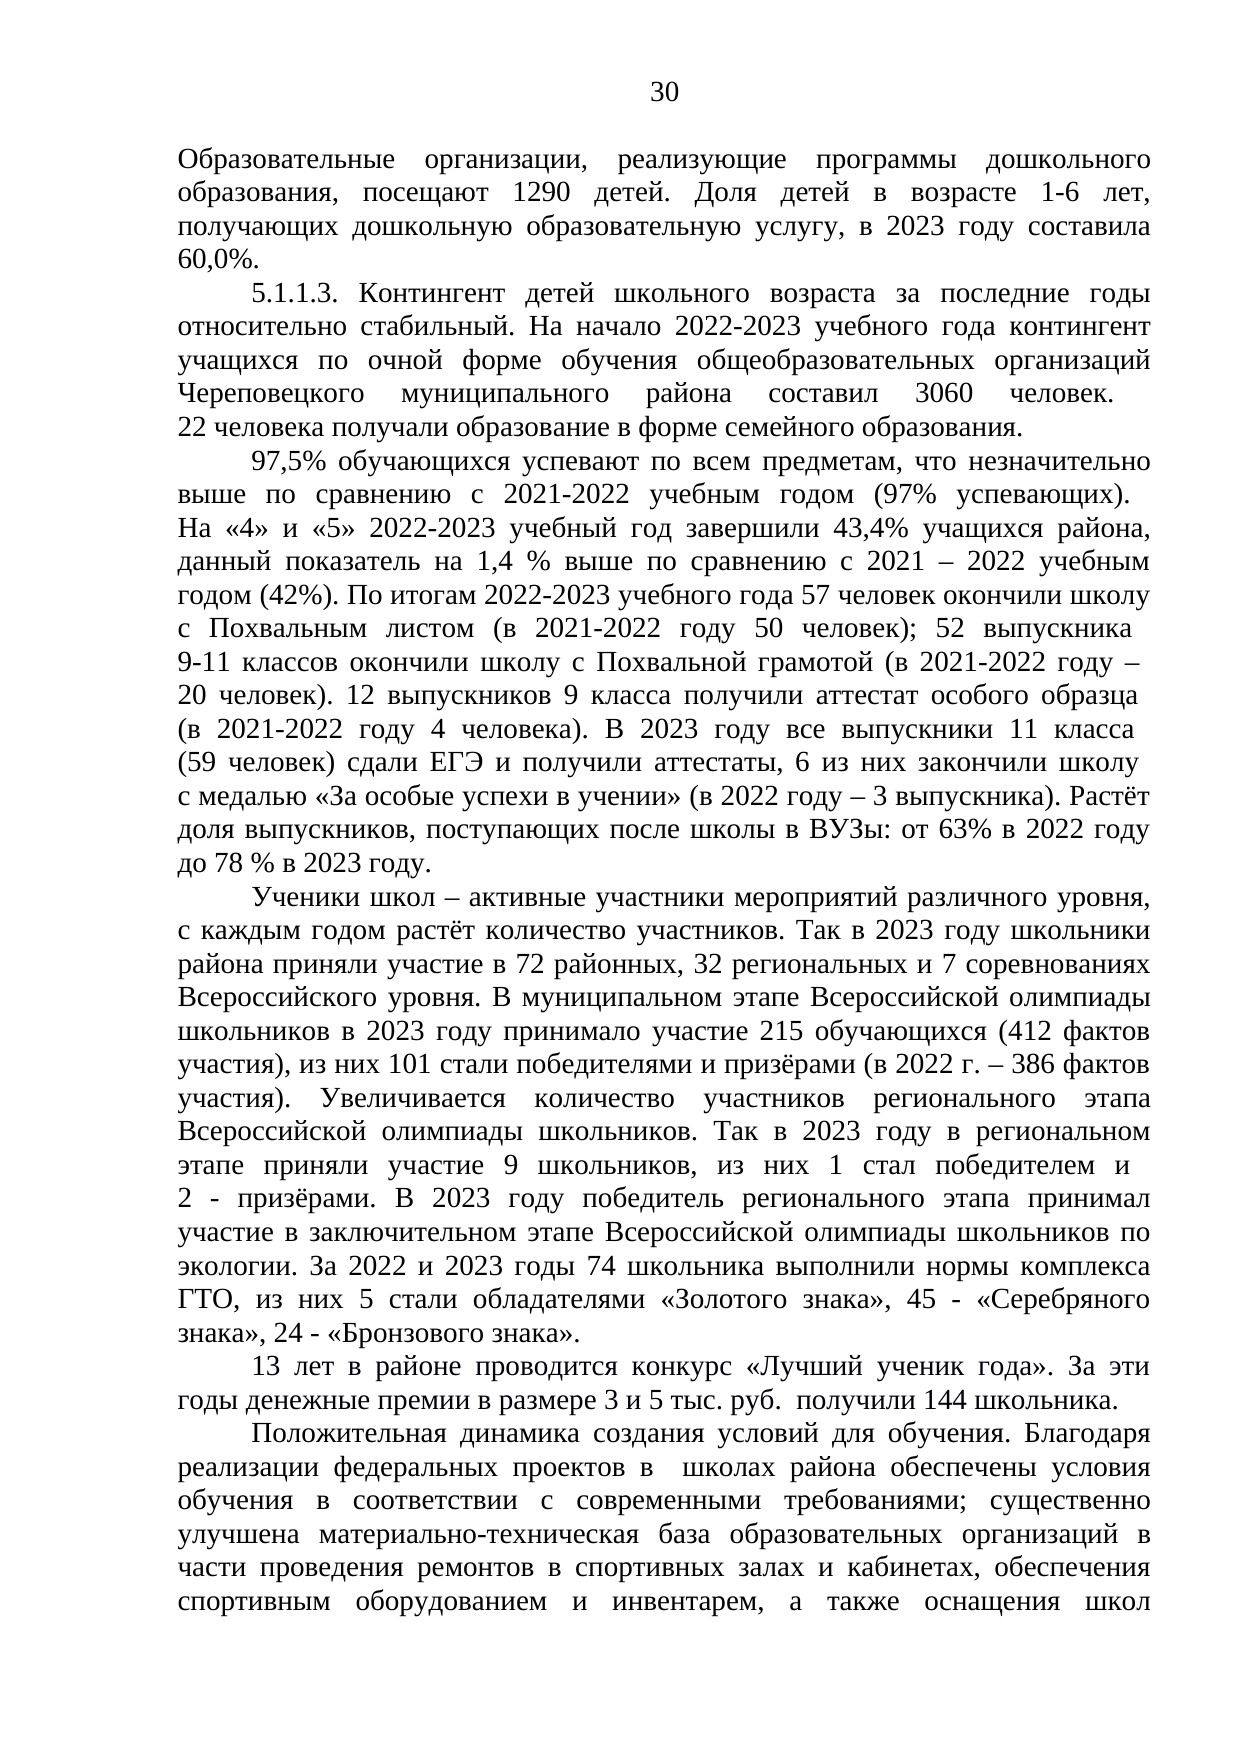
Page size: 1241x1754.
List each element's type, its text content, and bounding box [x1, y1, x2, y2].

text 97,5% обучающихся успевают по всем предметам, что незначительно выше по сравнению с 2021-2022 учебным годом (97% успевающих). На «4» и «5» 2022-2023 учебный год завершили 43,4% учащихся района, данный показатель на 1,4 % выше по сравнению с 2021 – 2022 учебным годом (42%). По итогам 2022-2023 учебного года 57 человек окончили школу с Похвальным листом (в 2021-2022 году 50 человек); 52 выпускника 9-11 классов окончили школу с Похвальной грамотой (в 2021-2022 году – 20 человек). 12 выпускников 9 класса получили аттестат особого образца (в 2021-2022 году 4 человека). В 2023 году все выпускники 11 класса (59 человек) сдали ЕГЭ и получили аттестаты, 6 из них закончили школу с медалью «За особые успехи в учении» (в 2022 году – 3 выпускника). Растёт доля выпускников, поступающих после школы в ВУЗы: от 63% в 2022 году до 78 % в 2023 году. [177, 443, 1152, 879]
text Ученики школ – активные участники мероприятий различного уровня, с каждым годом растёт количество участников. Так в 2023 году школьники района приняли участие в 72 районных, 32 региональных и 7 соревнованиях Всероссийского уровня. В муниципальном этапе Всероссийской олимпиады школьников в 2023 году принимало участие 215 обучающихся (412 фактов участия), из них 101 стали победителями и призёрами (в 2022 г. – 386 фактов участия). Увеличивается количество участников регионального этапа Всероссийской олимпиады школьников. Так в 2023 году в региональном этапе приняли участие 9 школьников, из них 1 стал победителем и 2 - призёрами. В 2023 году победитель регионального этапа принимал участие в заключительном этапе Всероссийской олимпиады школьников по экологии. За 2022 и 2023 годы 74 школьника выполнили нормы комплекса ГТО, из них 5 стали обладателями «Золотого знака», 45 - «Серебряного знака», 24 - «Бронзового знака». [177, 879, 1152, 1348]
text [177, 141, 1152, 275]
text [177, 1415, 1152, 1617]
text 13 лет в районе проводится конкурс «Лучший ученик года». За эти годы денежные премии в размере 3 и 5 тыс. руб. получили 144 школьника. [177, 1348, 1152, 1415]
text 5.1.1.3. Контингент детей школьного возраста за последние годы относительно стабильный. На начало 2022-2023 учебного года контингент учащихся по очной форме обучения общеобразовательных организаций Череповецкого муниципального района составил 3060 человек. 22 человека получали образование в форме семейного образования. [177, 275, 1152, 443]
